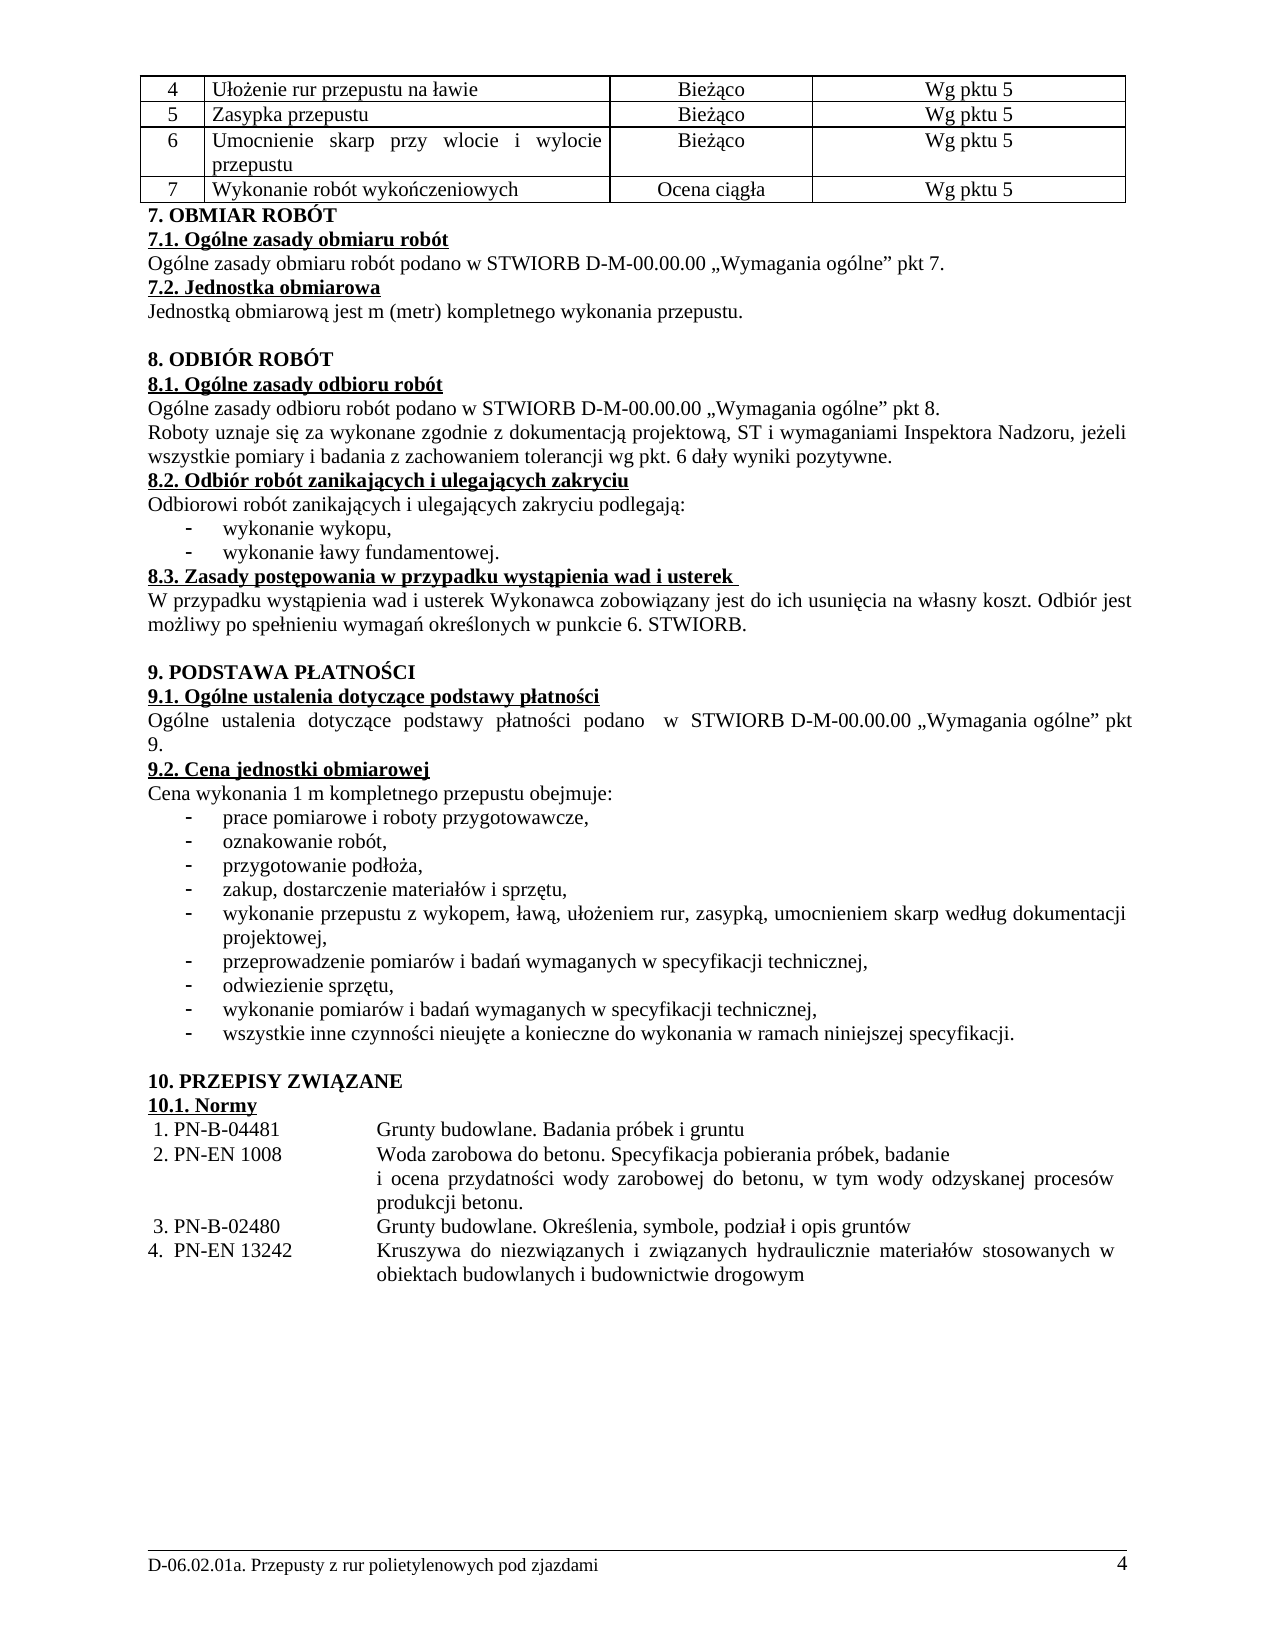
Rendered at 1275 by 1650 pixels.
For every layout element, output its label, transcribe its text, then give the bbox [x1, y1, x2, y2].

table_cell Umocnienie skarp przy wlocie i wylocie przepustu [205, 128, 609, 176]
table_cell Ocena ciągła [611, 177, 812, 201]
text 7.1. Ogólne zasady obmiaru robót [148, 227, 1127, 251]
table_cell Wg pktu 5 [813, 102, 1125, 126]
list prace pomiarowe i roboty przygotowawcze, [185, 804, 1127, 829]
table_header Grunty budowlane. Badania próbek i gruntu [369, 1118, 1123, 1141]
text Jednostką obmiarową jest m (metr) kompletnego wykonania przepustu. [148, 299, 1127, 323]
list wykonanie pomiarów i badań wymaganych w specyfikacji technicznej, [185, 997, 1127, 1021]
text Ogólne ustalenia dotyczące podstawy płatności podano w STWIORB D-M-00.00.00 „Wymagania ogólne” pkt 9. [148, 708, 1133, 756]
table_cell Wykonanie robót wykończeniowych [205, 177, 609, 201]
text Odbiorowi robót zanikających i ulegających zakryciu podlegają: [148, 492, 1127, 516]
text 9.1. Ogólne ustalenia dotyczące podstawy płatności [148, 684, 1127, 708]
text 8.3. Zasady postępowania w przypadku wystąpienia wad i usterek [148, 564, 1127, 588]
text 8.1. Ogólne zasady odbioru robót [148, 371, 1127, 396]
text Ogólne zasady odbioru robót podano w STWIORB D-M-00.00.00 „Wymagania ogólne” pkt 8. [148, 396, 1127, 419]
table_cell 7 [141, 177, 204, 201]
text 8. ODBIÓR ROBÓT [148, 347, 1127, 371]
text 7. OBMIAR ROBÓT [148, 203, 1127, 227]
text 8.2. Odbiór robót zanikających i ulegających zakryciu [148, 468, 1127, 492]
text 9. PODSTAWA PŁATNOŚCI [148, 660, 1127, 684]
table_cell Zasypka przepustu [205, 102, 609, 126]
text 9.2. Cena jednostki obmiarowej [148, 756, 1127, 781]
list wykonanie ławy fundamentowej. [185, 540, 1127, 564]
text W przypadku wystąpienia wad i usterek Wykonawca zobowiązany jest do ich usunięcia na własny koszt. Odbiór jest możliwy po spełnieniu wymagań określonych w punkcie 6. STWIORB. [148, 588, 1133, 636]
list zakup, dostarczenie materiałów i sprzętu, [185, 877, 1127, 901]
list oznakowanie robót, [185, 829, 1127, 853]
text Cena wykonania kompletnego przepustu obejmuje: [148, 781, 1133, 804]
table_cell Grunty budowlane. Określenia, symbole, podział i opis gruntów [369, 1214, 1123, 1238]
text Roboty uznaje się za wykonane zgodnie z dokumentacją projektową, ST i wymaganiami Inspektora Nadzoru, jeżeli wszystkie pomiary i badania z zachowaniem tolerancji wg pkt. 6 dały wyniki pozytywne. [148, 419, 1127, 468]
list przygotowanie podłoża, [185, 853, 1127, 877]
table_cell 5 [141, 102, 204, 126]
table_cell Kruszywa do niezwiązanych i związanych hydraulicznie materiałów stosowanych w obiektach budowlanych i budownictwie drogowym [369, 1238, 1123, 1286]
table_cell 6 [141, 128, 204, 176]
table_cell Bieżąco [611, 77, 812, 101]
table_cell Bieżąco [611, 128, 812, 176]
table_cell Bieżąco [611, 102, 812, 126]
table_cell Wg pktu 5 [813, 128, 1125, 176]
list odwiezienie sprzętu, [185, 973, 1127, 997]
list wykonanie wykopu, [185, 516, 1127, 540]
text 10. PRZEPISY ZWIĄZANE [148, 1069, 1127, 1093]
table_cell Ułożenie rur przepustu na ławie [205, 77, 609, 101]
table_cell Wg pktu 5 [813, 77, 1125, 101]
table_cell Woda zarobowa do betonu. Specyfikacja pobierania próbek, badanie i ocena przydatności wody zarobowej do betonu, w tym wody odzyskanej procesów produkcji betonu. [369, 1141, 1123, 1214]
table_cell Wg pktu 5 [813, 177, 1125, 201]
list wszystkie inne czynności nieujęte a konieczne do wykonania w ramach niniejszej specyfikacji. [185, 1021, 1127, 1045]
list przeprowadzenie pomiarów i badań wymaganych w specyfikacji technicznej, [185, 949, 1127, 973]
table_header 1. PN-B-04481 [140, 1118, 369, 1141]
table_cell 2. PN-EN 1008 [140, 1141, 369, 1214]
table_cell 4. PN-EN 13242 [140, 1238, 369, 1286]
text Ogólne zasady obmiaru robót podano w STWIORB D-M-00.00.00 „Wymagania ogólne” pkt 7. [148, 251, 1127, 275]
table_cell 3. PN-B-02480 [140, 1214, 369, 1238]
list wykonanie przepustu z wykopem, ławą, ułożeniem rur, zasypką, umocnieniem skarp według dokumentacji projektowej, [185, 901, 1127, 949]
text 10.1. Normy [148, 1093, 1127, 1117]
text 7.2. Jednostka obmiarowa [148, 275, 1127, 299]
table_cell 4 [141, 77, 204, 101]
